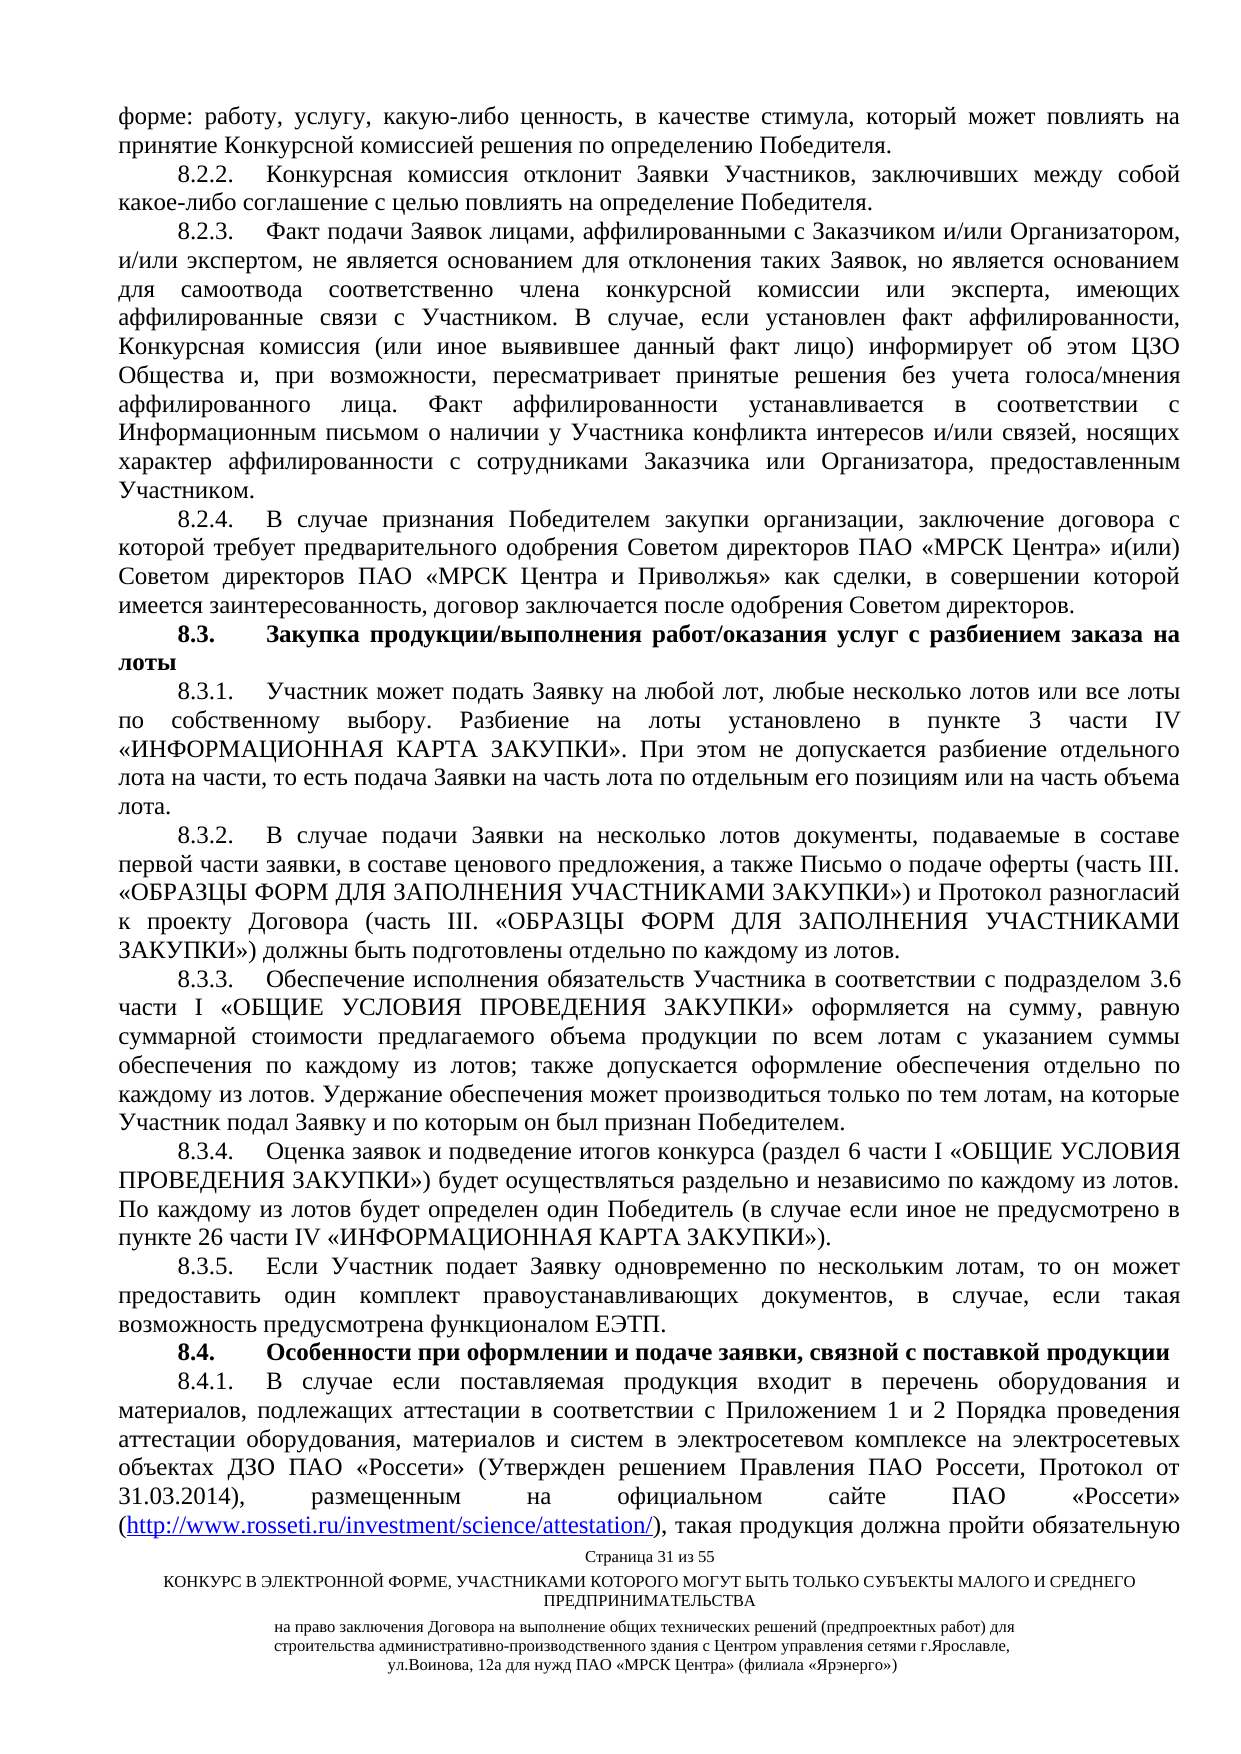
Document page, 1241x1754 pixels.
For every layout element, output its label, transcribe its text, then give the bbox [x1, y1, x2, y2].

subtitle В случае подачи Заявки на несколько лотов документы, подаваемые в составе первой части заявки, в составе ценового предложения, а также Письмо о подаче оферты (часть III. «ОБРАЗЦЫ ФОРМ ДЛЯ ЗАПОЛНЕНИЯ УЧАСТНИКАМИ ЗАКУПКИ») и Протокол разногласий к проекту Договора (часть III. «ОБРАЗЦЫ ФОРМ ДЛЯ ЗАПОЛНЕНИЯ УЧАСТНИКАМИ ЗАКУПКИ») должны быть подготовлены отдельно по каждому из лотов. [118, 820, 1181, 964]
subtitle Факт подачи Заявок лицами, аффилированными с Заказчиком и/или Организатором, и/или экспертом, не является основанием для отклонения таких Заявок, но является основанием для самоотвода соответственно члена конкурсной комиссии или эксперта, имеющих аффилированные связи с Участником. В случае, если установлен факт аффилированности, Конкурсная комиссия (или иное выявившее данный факт лицо) информирует об этом ЦЗО Общества и, при возможности, пересматривает принятые решения без учета голоса/мнения аффилированного лица. Факт аффилированности устанавливается в соответствии с Информационным письмом о наличии у Участника конфликта интересов и/или связей, носящих характер аффилированности с сотрудниками Заказчика или Организатора, предоставленным Участником. [118, 216, 1181, 504]
subtitle Если Участник подает Заявку одновременно по нескольким лотам, то он может предоставить один комплект правоустанавливающих документов, в случае, если такая возможность предусмотрена функционалом ЕЭТП. [118, 1251, 1181, 1337]
subtitle Обеспечение исполнения обязательств Участника в соответствии с подразделом 3.6 части I «ОБЩИЕ УСЛОВИЯ ПРОВЕДЕНИЯ ЗАКУПКИ» оформляется на сумму, равную суммарной стоимости предлагаемого объема продукции по всем лотам с указанием суммы обеспечения по каждому из лотов; также допускается оформление обеспечения отдельно по каждому из лотов. Удержание обеспечения может производиться только по тем лотам, на которые Участник подал Заявку и по которым он был признан Победителем. [118, 964, 1181, 1136]
subtitle Конкурсная комиссия отклонит Заявки Участников, заключивших между собой какое-либо соглашение с целью повлиять на определение Победителя. [118, 159, 1181, 216]
subtitle Закупка продукции/выполнения работ/оказания услуг с разбиением заказа на лоты [118, 619, 1181, 676]
subtitle Особенности при оформлении и подаче заявки, связной с поставкой продукции [118, 1337, 1181, 1366]
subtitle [118, 1366, 1181, 1539]
subtitle Участник может подать Заявку на любой лот, любые несколько лотов или все лоты по собственному выбору. Разбиение на лоты установлено в пункте 3 части IV «ИНФОРМАЦИОННАЯ КАРТА ЗАКУПКИ». При этом не допускается разбиение отдельного лота на части, то есть подача Заявки на часть лота по отдельным его позициям или на часть объема лота. [118, 676, 1181, 820]
subtitle Оценка заявок и подведение итогов конкурса (раздел 6 части I «ОБЩИЕ УСЛОВИЯ ПРОВЕДЕНИЯ ЗАКУПКИ») будет осуществляться раздельно и независимо по каждому из лотов. По каждому из лотов будет определен один Победитель (в случае если иное не предусмотрено в пункте 26 части IV «ИНФОРМАЦИОННАЯ КАРТА ЗАКУПКИ»). [118, 1136, 1181, 1251]
subtitle В случае признания Победителем закупки организации, заключение договора с которой требует предварительного одобрения Советом директоров ПАО «МРСК Центра» и(или) Советом директоров ПАО «МРСК Центра и Приволжья» как сделки, в совершении которой имеется заинтересованность, договор заключается после одобрения Советом директоров. [118, 504, 1181, 619]
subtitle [118, 101, 1181, 159]
